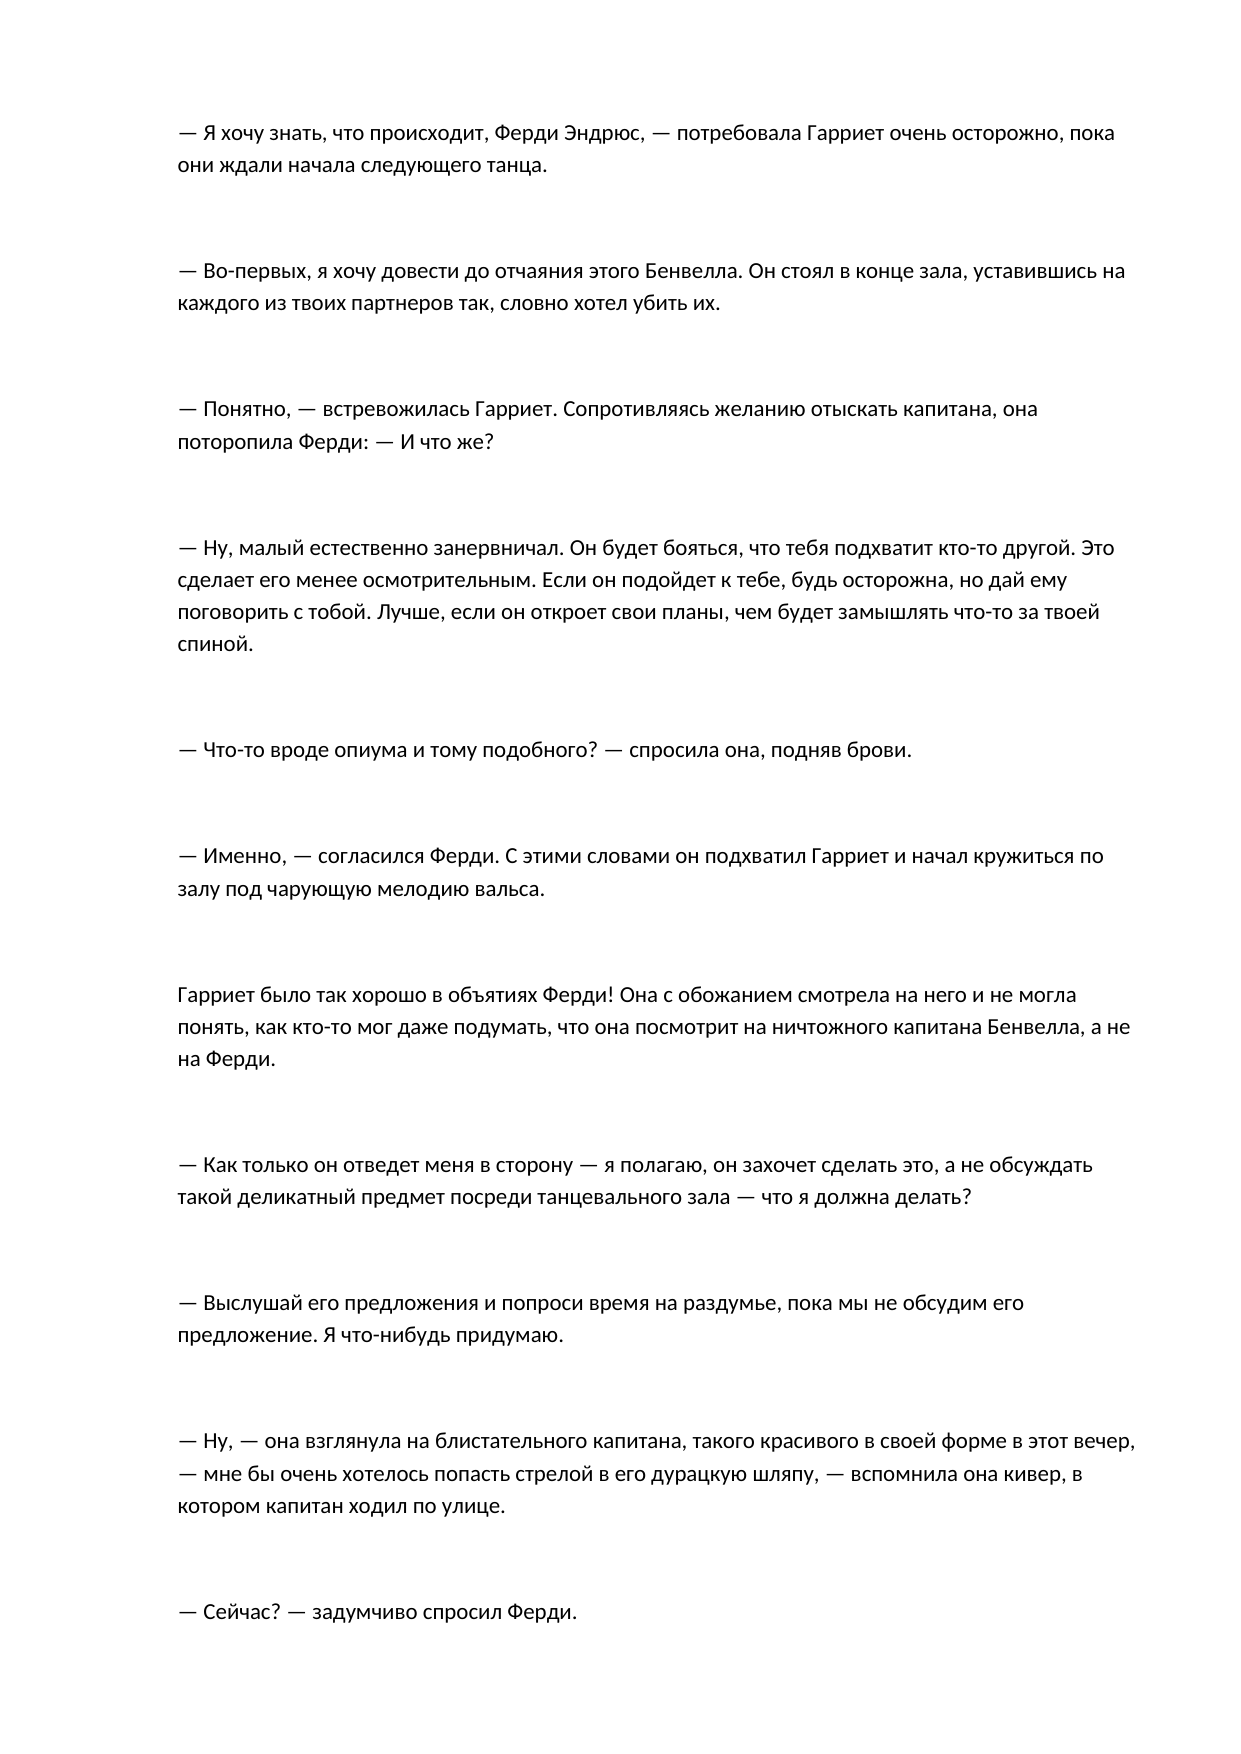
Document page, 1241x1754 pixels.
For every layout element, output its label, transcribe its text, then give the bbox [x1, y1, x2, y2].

text — Сейчас? — задумчиво спросил Ферди. [177, 1597, 1152, 1625]
text — Понятно, — встревожилась Гарриет. Сопротивляясь желанию отыскать капитана, она поторопила Ферди: — И что же? [177, 394, 1152, 455]
text — Что-то вроде опиума и тому подобного? — спросила она, подняв брови. [177, 735, 1152, 763]
text — Как только он отведет меня в сторону — я полагаю, он захочет сделать это, а не обсуждать такой деликатный предмет посреди танцевального зала — что я должна делать? [177, 1150, 1152, 1210]
text — Я хочу знать, что происходит, Ферди Эндрюс, — потребовала Гарриет очень осторожно, пока они ждали начала следующего танца. [177, 118, 1152, 178]
text — Именно, — согласился Ферди. С этими словами он подхватил Гарриет и начал кружиться по залу под чарующую мелодию вальса. [177, 841, 1152, 902]
text — Ну, малый естественно занервничал. Он будет бояться, что тебя подхватит кто-то другой. Это сделает его менее осмотрительным. Если он подойдет к тебе, будь осторожна, но дай ему поговорить с тобой. Лучше, если он откроет свои планы, чем будет замышлять что-то за твоей спиной. [177, 533, 1152, 657]
text — Ну, — она взглянула на блистательного капитана, такого красивого в своей форме в этот вечер, — мне бы очень хотелось попасть стрелой в его дурацкую шляпу, — вспомнила она кивер, в котором капитан ходил по улице. [177, 1427, 1152, 1519]
text Гарриет было так хорошо в объятиях Ферди! Она с обожанием смотрела на него и не могла понять, как кто-то мог даже подумать, что она посмотрит на ничтожного капитана Бенвелла, а не на Ферди. [177, 980, 1152, 1072]
text — Выслушай его предложения и попроси время на раздумье, пока мы не обсудим его предложение. Я что-нибудь придумаю. [177, 1288, 1152, 1348]
text — Во-первых, я хочу довести до отчаяния этого Бенвелла. Он стоял в конце зала, уставившись на каждого из твоих партнеров так, словно хотел убить их. [177, 256, 1152, 317]
